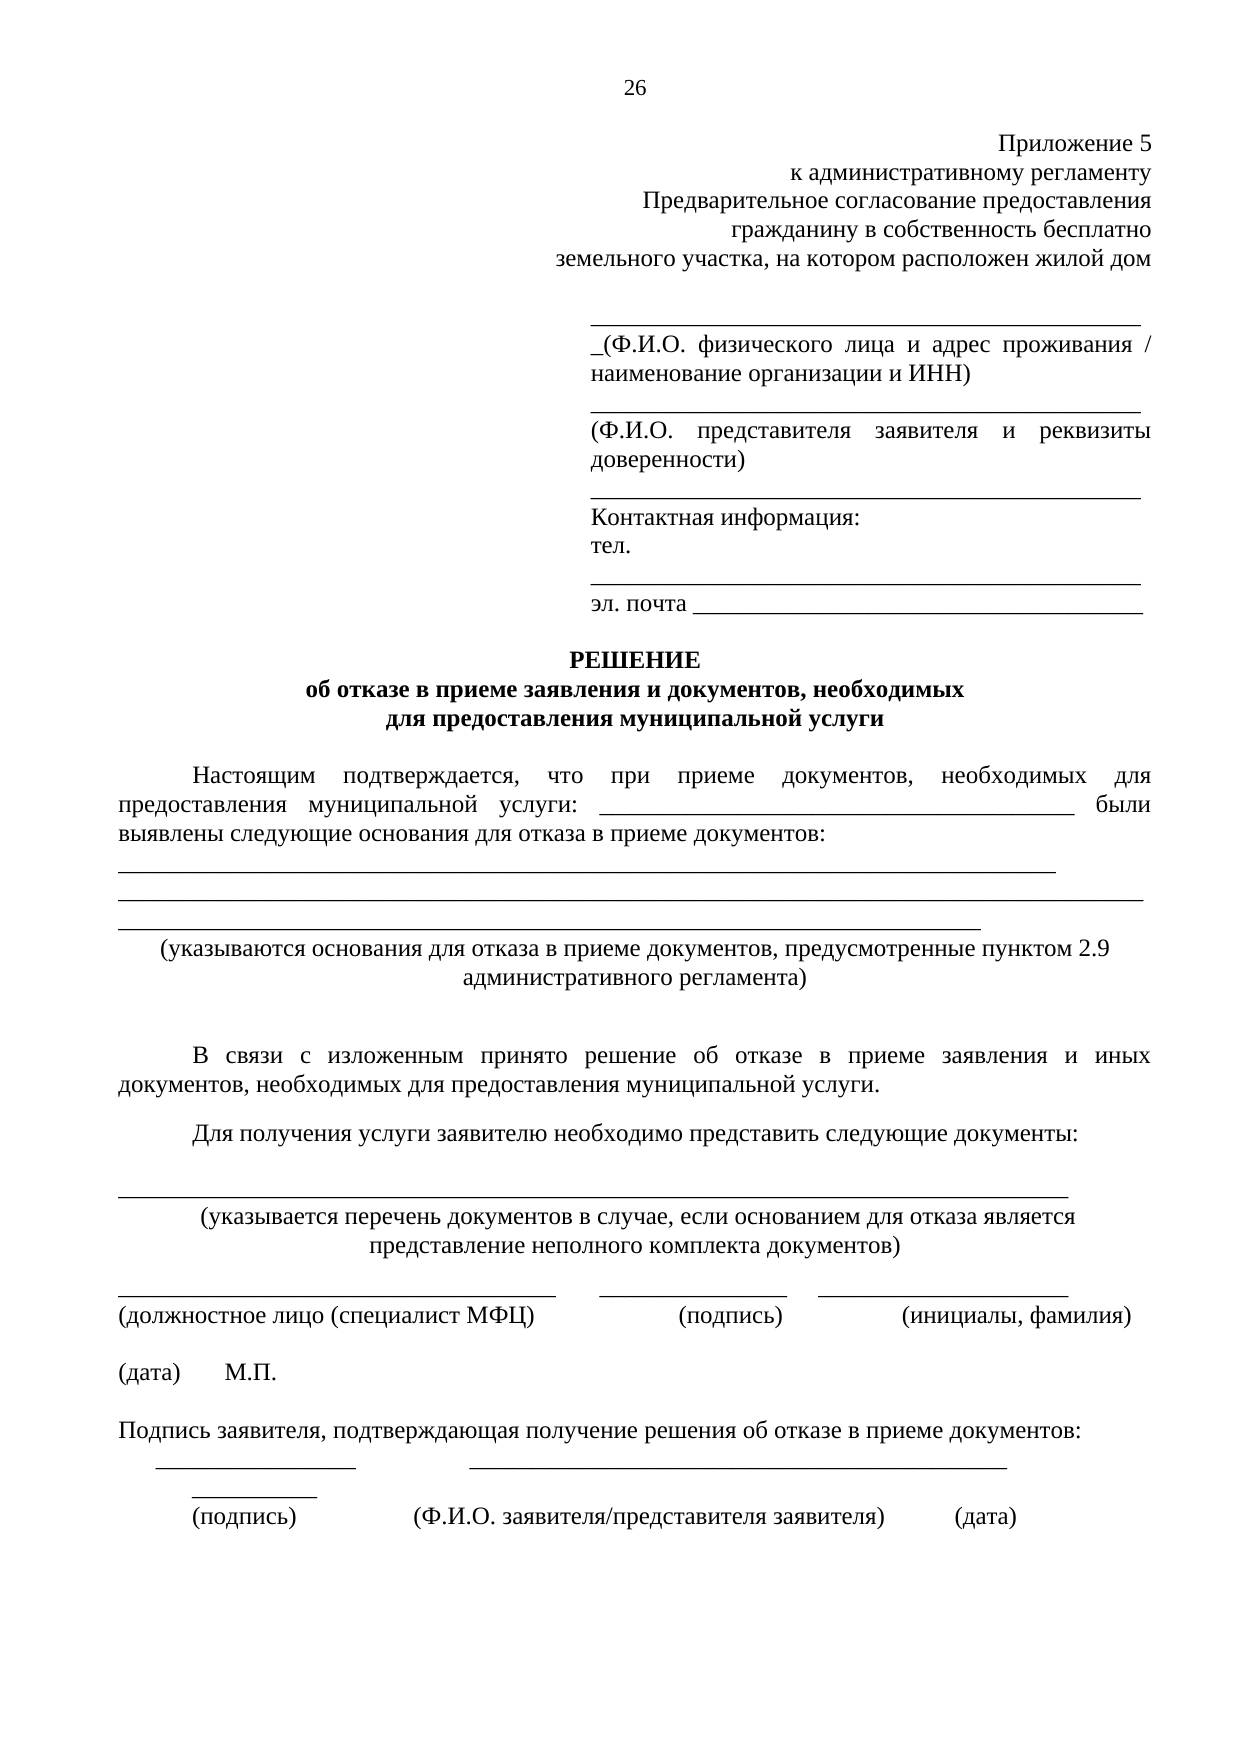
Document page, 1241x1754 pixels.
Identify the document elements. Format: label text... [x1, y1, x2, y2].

text к административному регламенту [118, 157, 1152, 186]
text (указывается перечень документов в случае, если основанием для отказа является [118, 1201, 1152, 1230]
text Подпись заявителя, подтверждающая получение решения об отказе в приеме документов: [118, 1415, 1152, 1443]
text (подпись) (Ф.И.О. заявителя/представителя заявителя) (дата) [118, 1501, 1152, 1530]
text ________________ ___________________________________________ __________ [118, 1443, 1152, 1501]
text земельного участка, на котором расположен жилой дом [118, 243, 1152, 272]
text Приложение 5 [118, 128, 1152, 157]
text Настоящим подтверждается, что при приеме документов, необходимых для предоставления муниципальной услуги: ______________________________________ были выявлены следующие основания для отказа в приеме документов: [118, 761, 1152, 847]
text эл. почта ____________________________________ [591, 588, 1152, 617]
text (указываются основания для отказа в приеме документов, предусмотренные пунктом 2.9 административного регламента) [118, 933, 1152, 991]
text В связи с изложенным принято решение об отказе в приеме заявления и иных документов, необходимых для предоставления муниципальной услуги. [118, 1040, 1152, 1098]
text ____________________________________________ [591, 387, 1152, 416]
text ___________________________________________________________________________ [118, 847, 1152, 876]
text Контактная информация: [591, 502, 1152, 531]
text (дата) М.П. [118, 1357, 1152, 1386]
text (Ф.И.О. представителя заявителя и реквизиты доверенности) [591, 416, 1152, 473]
text (должностное лицо (специалист МФЦ) (подпись) (инициалы, фамилия) [118, 1300, 1152, 1328]
text _______________________________________________________________________________________________________________________________________________________ [118, 876, 1152, 933]
text об отказе в приеме заявления и документов, необходимых для предоставления муниципальной услуги [118, 674, 1152, 732]
text _____________________________________________(Ф.И.О. физического лица и адрес проживания / наименование организации и ИНН) [591, 301, 1152, 387]
text гражданину в собственность бесплатно [118, 214, 1152, 243]
text тел. ____________________________________________ [591, 531, 1152, 588]
text ____________________________________________ [591, 473, 1152, 502]
text Предварительное согласование предоставления [118, 186, 1152, 214]
text представление неполного комплекта документов) [118, 1230, 1152, 1258]
text ____________________________________________________________________________ [118, 1172, 1152, 1201]
text РЕШЕНИЕ [118, 646, 1152, 674]
text ___________________________________ _______________ ____________________ [118, 1271, 1152, 1300]
text Для получения услуги заявителю необходимо представить следующие документы: [118, 1118, 1152, 1147]
